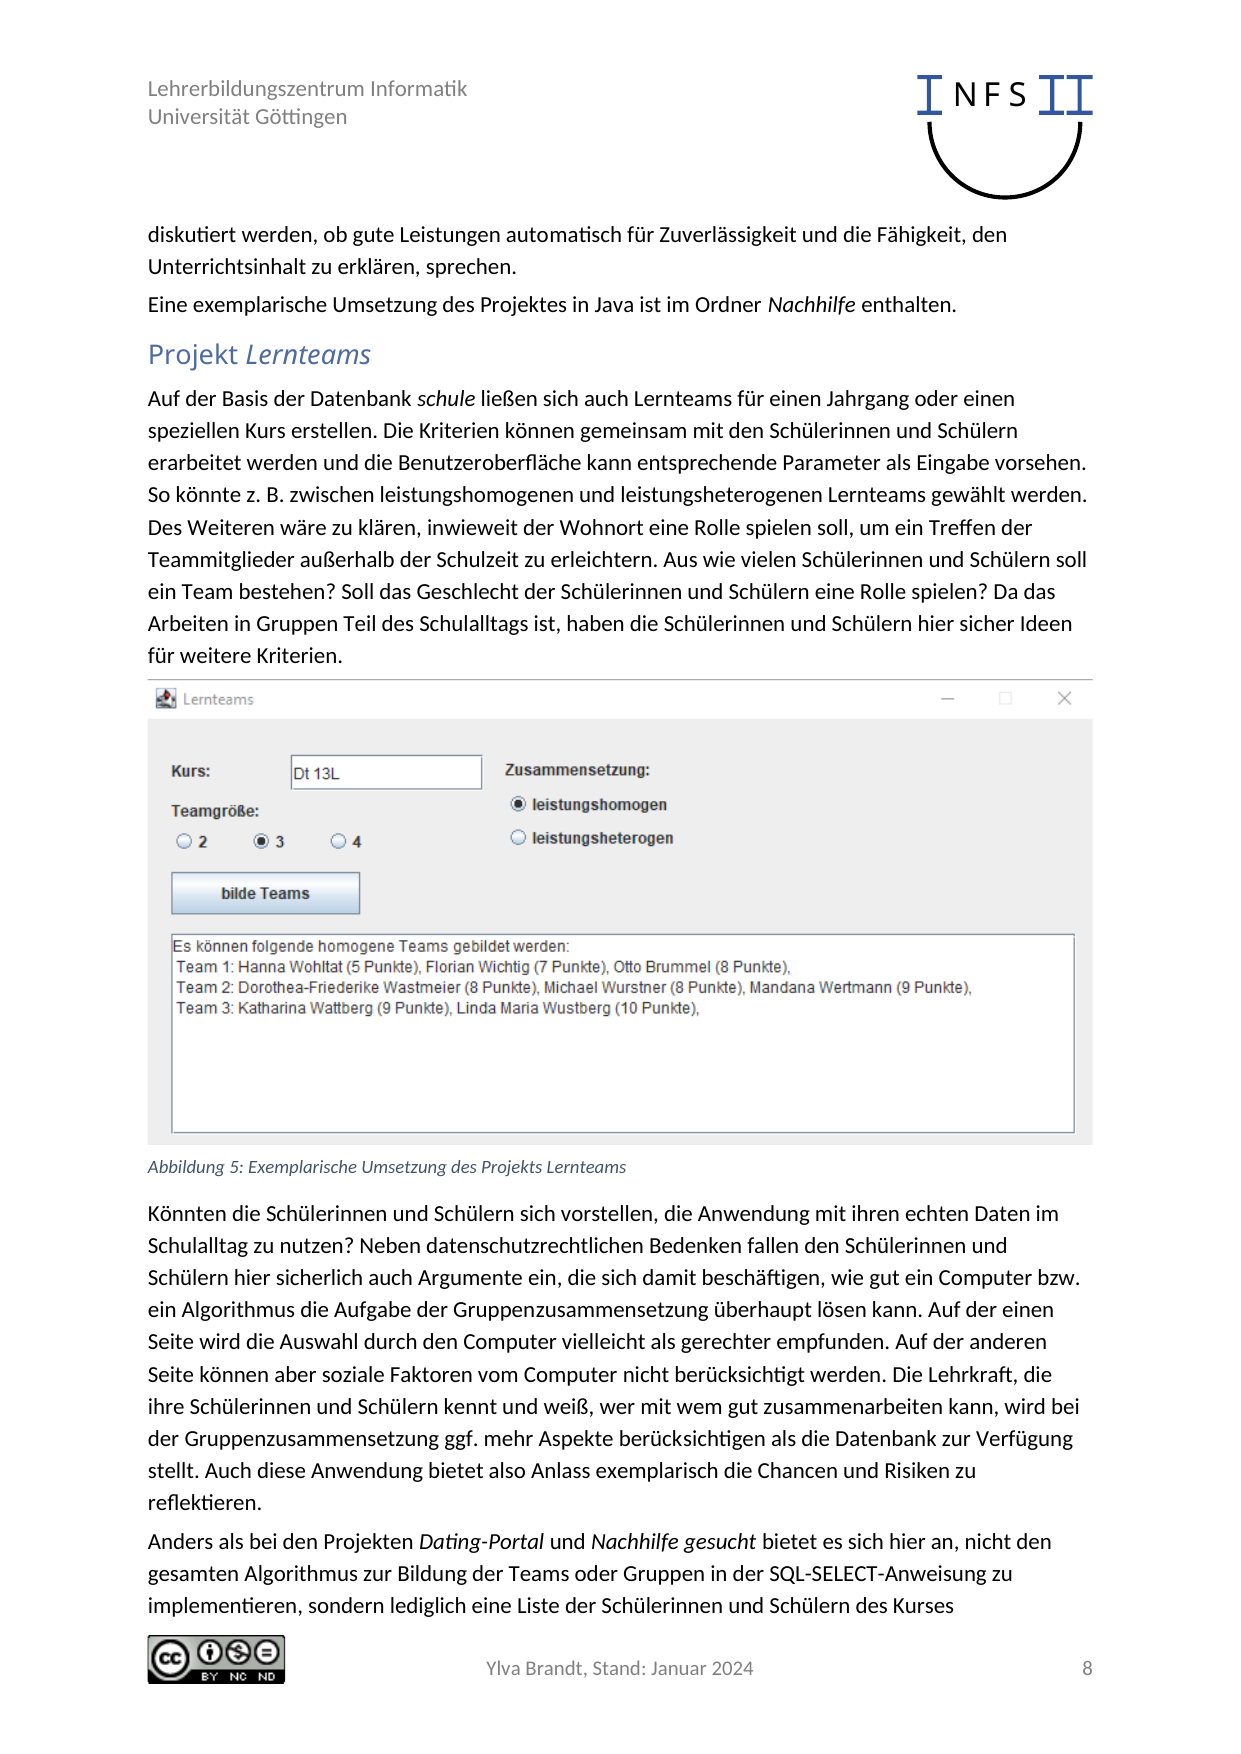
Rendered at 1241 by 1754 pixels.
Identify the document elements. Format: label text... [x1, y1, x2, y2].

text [148, 220, 1093, 280]
picture [147, 679, 1093, 1145]
text Abbildung 5: Exemplarische Umsetzung des Projekts Lernteams [148, 1155, 1093, 1178]
subtitle Projekt Lernteams [148, 335, 1093, 372]
picture [147, 1635, 286, 1684]
text Könnten die Schülerinnen und Schülern sich vorstellen, die Anwendung mit ihren echten Daten im Schulalltag zu nutzen? Neben datenschutzrechtlichen Bedenken fallen den Schülerinnen und Schülern hier sicherlich auch Argumente ein, die sich damit beschäftigen, wie gut ein Computer bzw. ein Algorithmus die Aufgabe der Gruppenzusammensetzung überhaupt lösen kann. Auf der einen Seite wird die Auswahl durch den Computer vielleicht als gerechter empfunden. Auf der anderen Seite können aber soziale Faktoren vom Computer nicht berücksichtigt werden. Die Lehrkraft, die ihre Schülerinnen und Schülern kennt und weiß, wer mit wem gut zusammenarbeiten kann, wird bei der Gruppenzusammensetzung ggf. mehr Aspekte berücksichtigen als die Datenbank zur Verfügung stellt. Auch diese Anwendung bietet also Anlass exemplarisch die Chancen und Risiken zu reflektieren. [148, 1199, 1093, 1516]
text Auf der Basis der Datenbank schule ließen sich auch Lernteams für einen Jahrgang oder einen speziellen Kurs erstellen. Die Kriterien können gemeinsam mit den Schülerinnen und Schülern erarbeitet werden und die Benutzeroberfläche kann entsprechende Parameter als Eingabe vorsehen. So könnte z. B. zwischen leistungshomogenen und leistungsheterogenen Lernteams gewählt werden. Des Weiteren wäre zu klären, inwieweit der Wohnort eine Rolle spielen soll, um ein Treffen der Teammitglieder außerhalb der Schulzeit zu erleichtern. Aus wie vielen Schülerinnen und Schülern soll ein Team bestehen? Soll das Geschlecht der Schülerinnen und Schülern eine Rolle spielen? Da das Arbeiten in Gruppen Teil des Schulalltags ist, haben die Schülerinnen und Schülern hier sicher Ideen für weitere Kriterien. [148, 384, 1093, 669]
text Eine exemplarische Umsetzung des Projektes in Java ist im Ordner Nachhilfe enthalten. [148, 291, 1093, 318]
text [148, 1527, 1093, 1619]
